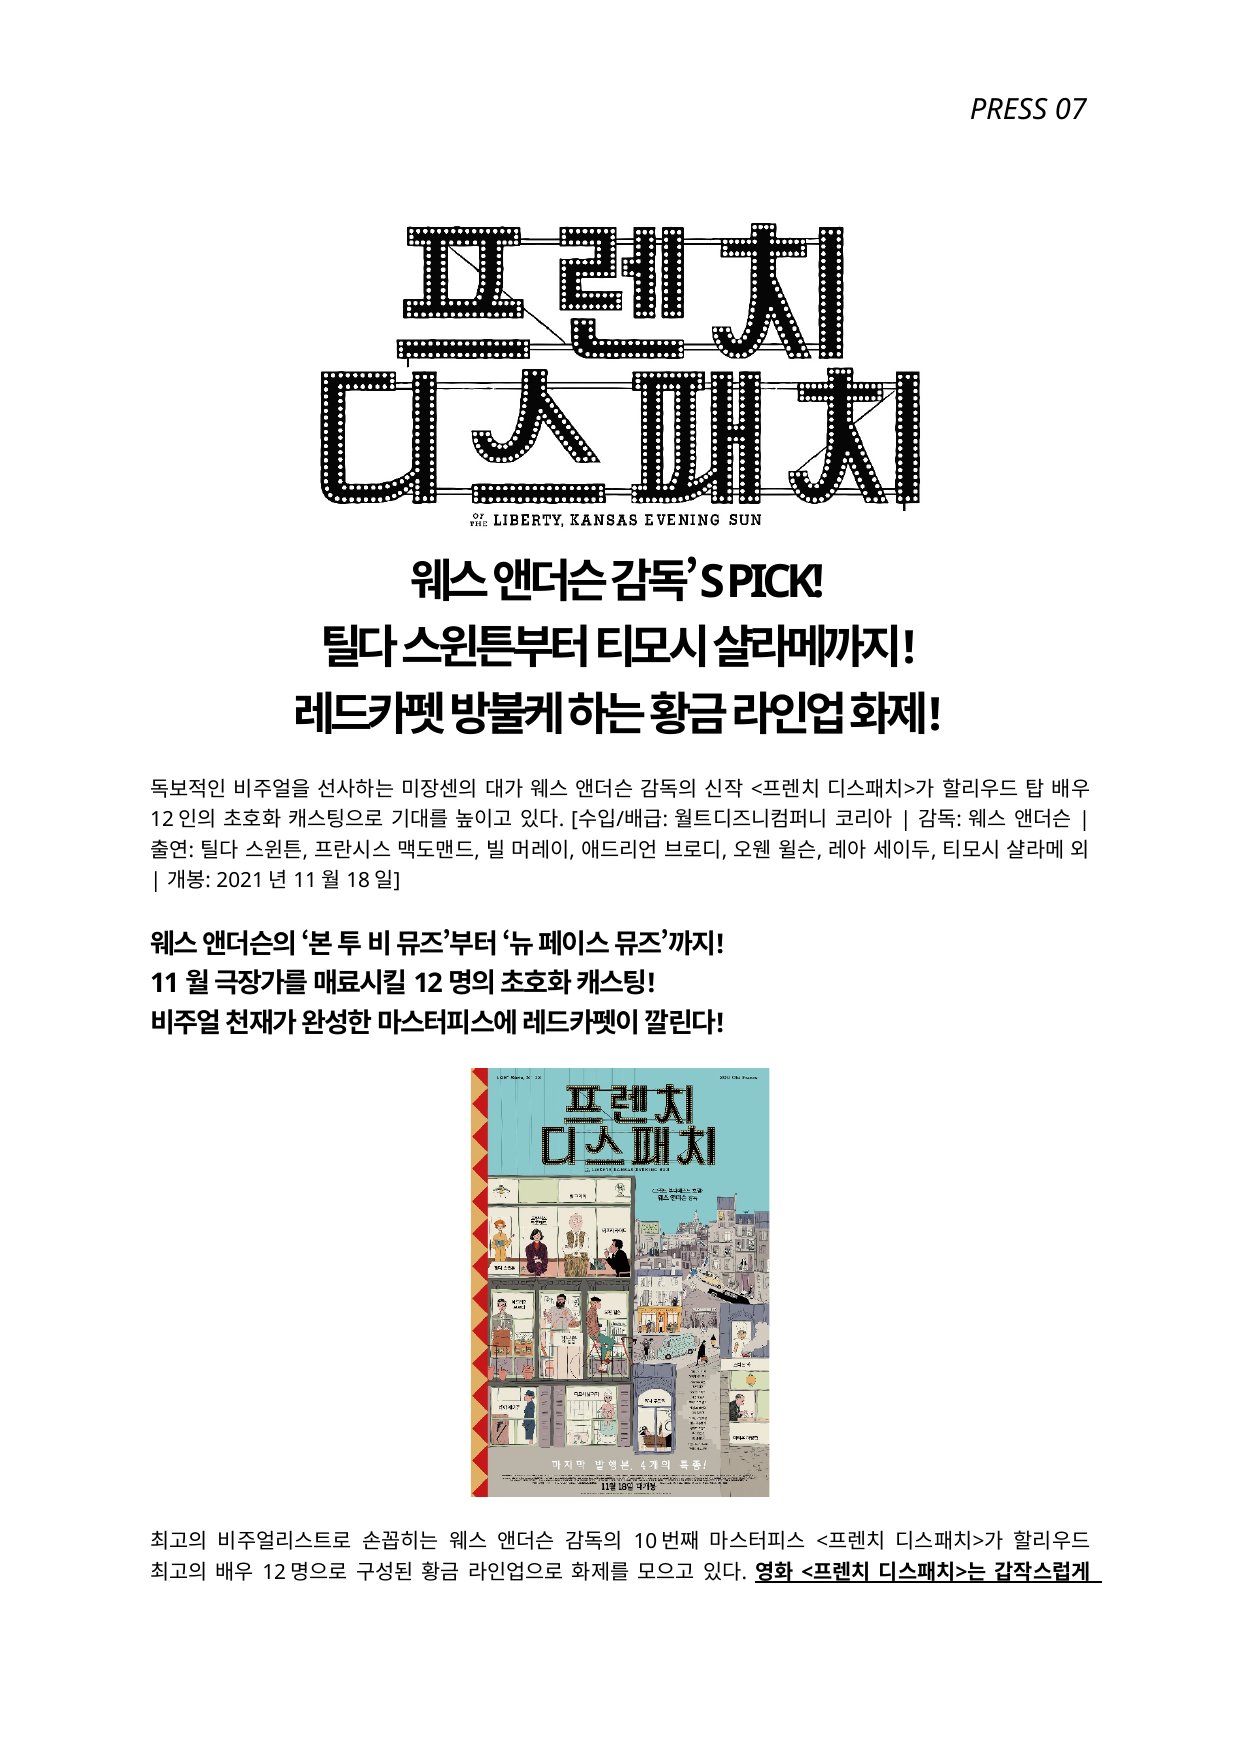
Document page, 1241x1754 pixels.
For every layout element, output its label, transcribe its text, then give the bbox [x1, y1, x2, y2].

text 웨스 앤더슨의 ‘본 투 비 뮤즈’부터 ‘뉴 페이스 뮤즈’까지! [150, 922, 1090, 961]
text 레드카펫 방불케 하는 황금 라인업 화제! [150, 677, 1090, 744]
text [150, 1525, 1090, 1585]
text 11월 극장가를 매료시킬 12명의 초호화 캐스팅! [150, 961, 1090, 1001]
text 웨스 앤더슨 감독’S PICK! [150, 544, 1090, 611]
text 비주얼 천재가 완성한 마스터피스에 레드카펫이 깔린다! [150, 1001, 1090, 1040]
picture [282, 205, 958, 545]
text 틸다 스윈튼부터 티모시 샬라메까지! [150, 611, 1090, 677]
picture [470, 1068, 770, 1497]
text 독보적인 비주얼을 선사하는 미장센의 대가 웨스 앤더슨 감독의 신작 <프렌치 디스패치>가 할리우드 탑 배우 12인의 초호화 캐스팅으로 기대를 높이고 있다. [수입/배급: 월트디즈니컴퍼니 코리아 | 감독: 웨스 앤더슨 | 출연: 틸다 스윈튼, 프란시스 맥도맨드, 빌 머레이, 애드리언 브로디, 오웬 윌슨, 레아 세이두, 티모시 샬라메 외 | 개봉: 2021년 11월 18일] [150, 772, 1090, 893]
